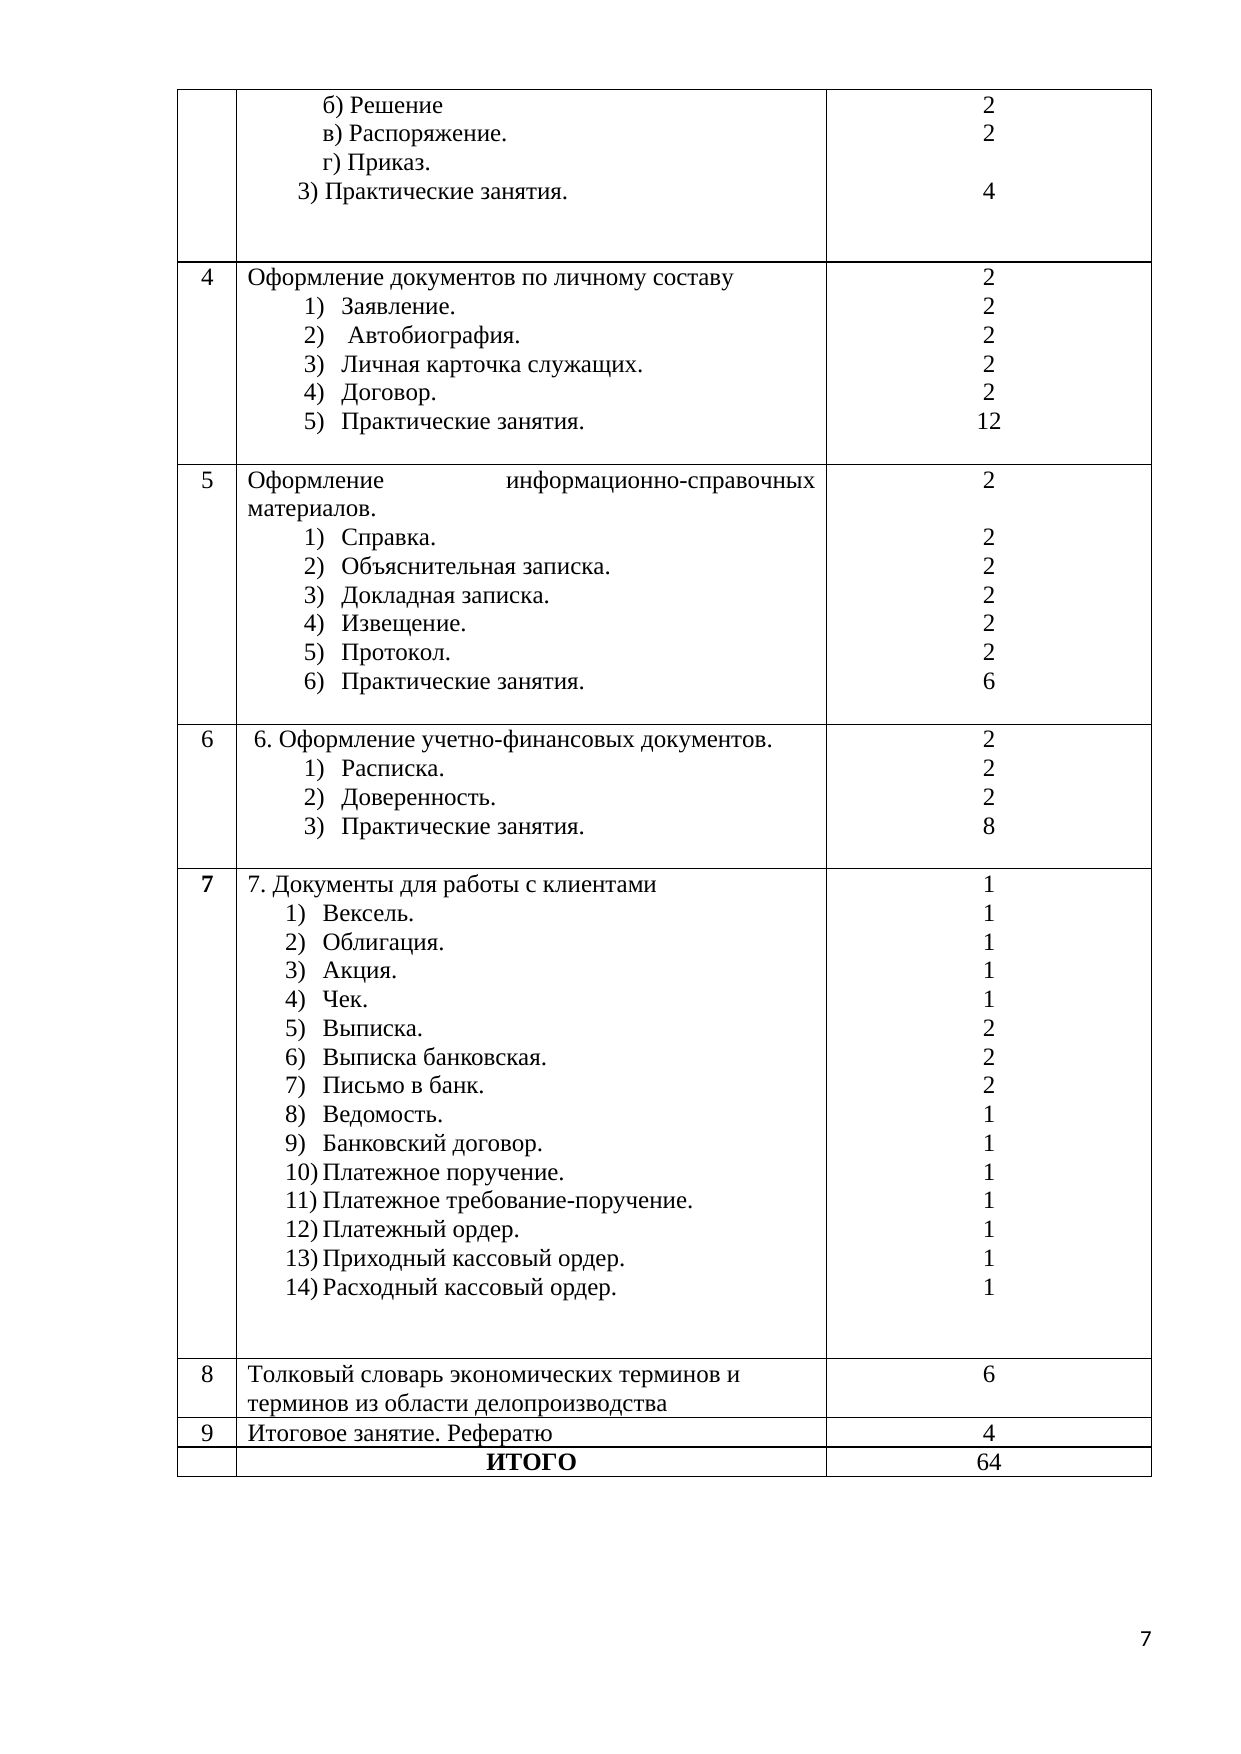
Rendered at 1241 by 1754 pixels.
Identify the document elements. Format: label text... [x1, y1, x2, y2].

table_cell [237, 90, 826, 261]
table_cell Оформление документов по личному составу Заявление. Автобиография. Личная карточка служащих. Договор. Практические занятия. [237, 263, 826, 464]
table_cell 6 [178, 725, 236, 868]
table_cell 6. Оформление учетно-финансовых документов. Расписка. Доверенность. Практические занятия. [237, 725, 826, 868]
table_cell Толковый словарь экономических терминов и терминов из области делопроизводства [237, 1359, 826, 1417]
table_cell [178, 1448, 236, 1476]
table_cell 7 [178, 869, 236, 1358]
table_cell 2 2 2 8 [827, 725, 1151, 868]
table_cell 4 [827, 1418, 1151, 1446]
table_cell 5 [178, 465, 236, 723]
table_cell 7. Документы для работы с клиентами Вексель. Облигация. Акция. Чек. Выписка. Выписка банковская. Письмо в банк. Ведомость. Банковский договор. Платежное поручение. Платежное требование-поручение. Платежный ордер. Приходный кассовый ордер. Расходный кассовый ордер. [237, 869, 826, 1358]
table_cell 3 [178, 90, 236, 261]
table_cell 8 [178, 1359, 236, 1417]
table_cell 6 [827, 1359, 1151, 1417]
table_cell 1 1 1 1 1 2 2 2 1 1 1 1 1 1 1 [827, 869, 1151, 1358]
table_cell 2 2 2 2 2 2 2 4 [827, 90, 1151, 261]
table_cell 9 [178, 1418, 236, 1446]
table_cell Оформление информационно-справочных материалов. Справка. Объяснительная записка. Докладная записка. Извещение. Протокол. Практические занятия. [237, 465, 826, 723]
table_cell 2 2 2 2 2 2 6 [827, 465, 1151, 723]
table_cell 4 [178, 263, 236, 464]
table_cell ИТОГО [237, 1448, 826, 1476]
table_cell Итоговое занятие. Рефератю [237, 1418, 826, 1446]
table_cell 2 2 2 2 2 12 [827, 263, 1151, 464]
table_cell 64 [827, 1448, 1151, 1476]
